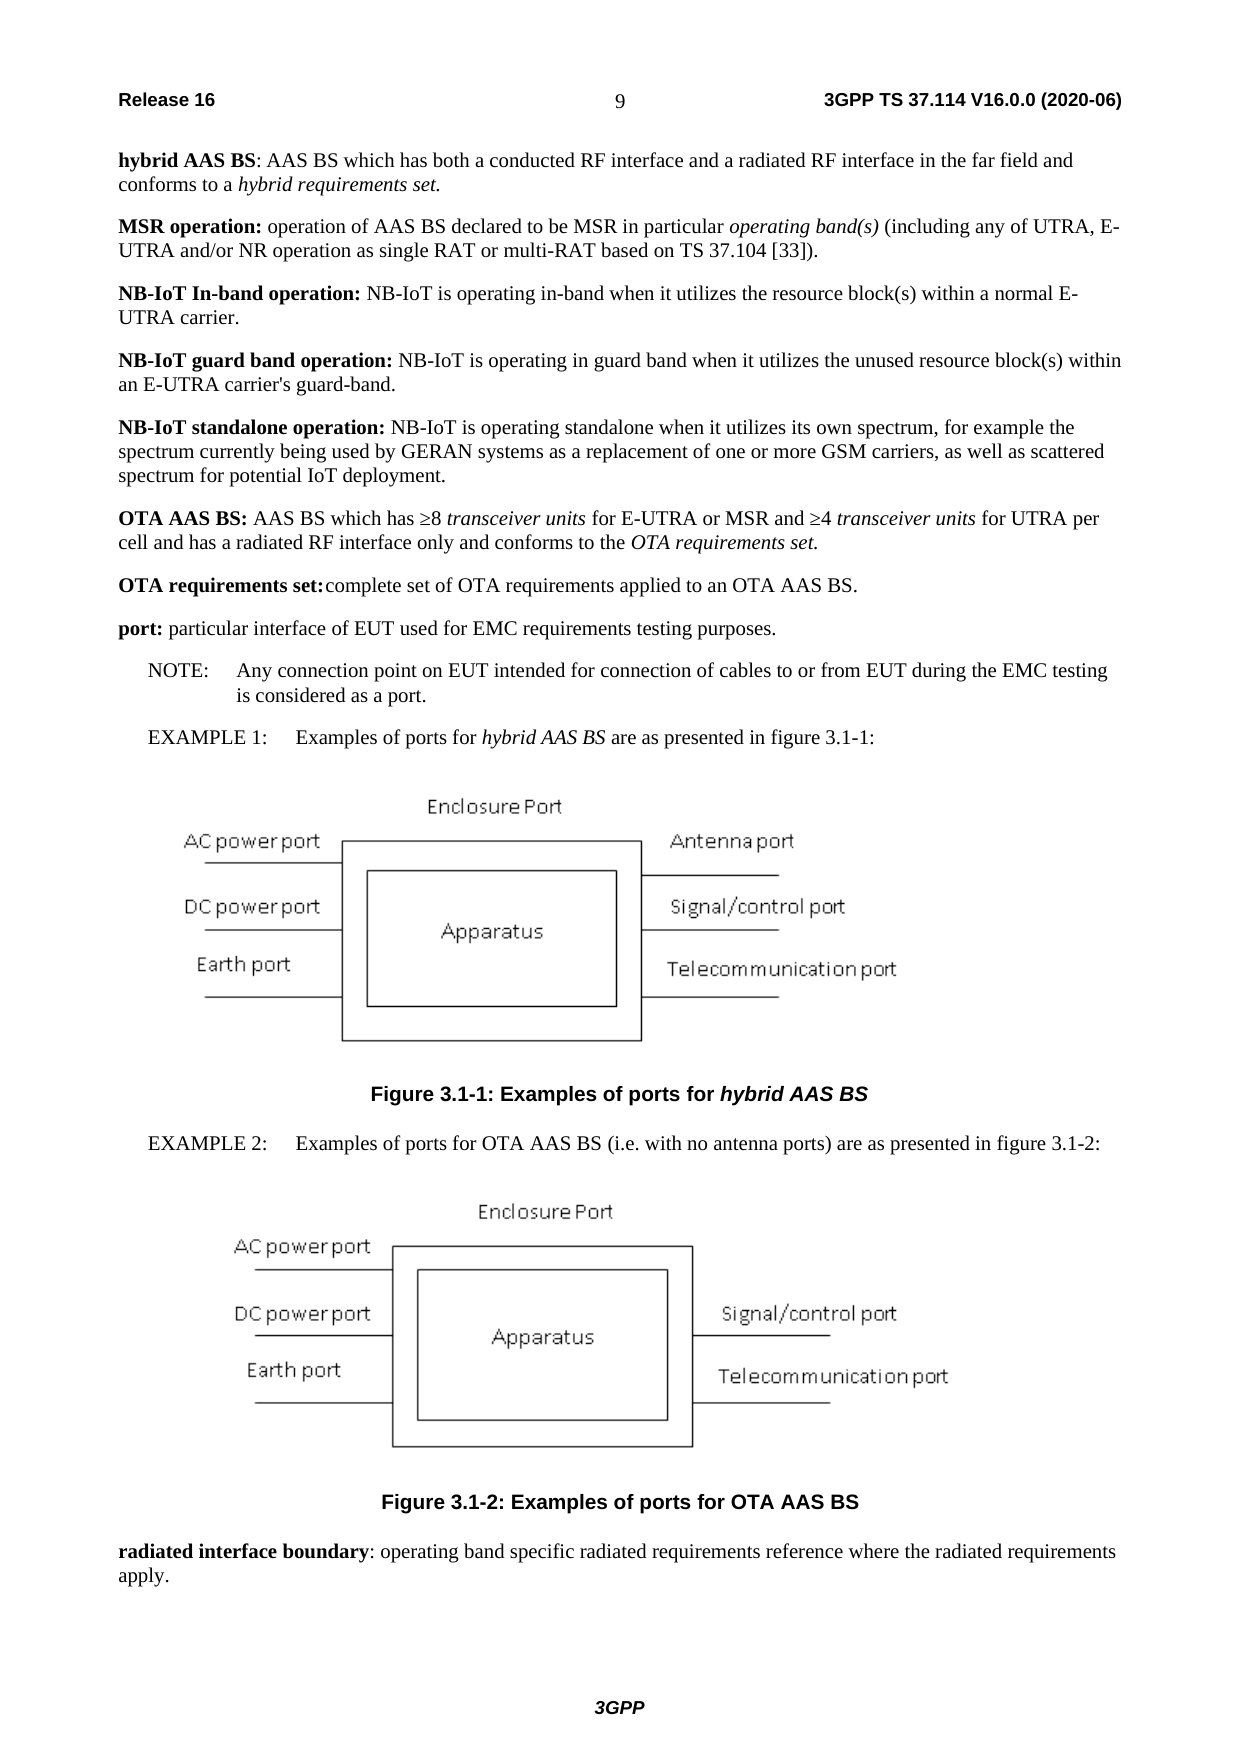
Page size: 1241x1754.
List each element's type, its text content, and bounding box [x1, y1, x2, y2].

text Figure 3.1-1: Examples of ports for hybrid AAS BS [118, 1082, 1122, 1106]
text OTA requirements set: complete set of OTA requirements applied to an OTA AAS BS. [118, 573, 1122, 597]
text radiated interface boundary: operating band specific radiated requirements reference where the radiated requirements apply. [118, 1538, 1122, 1587]
text MSR operation: operation of AAS BS declared to be MSR in particular operating band(s) (including any of UTRA, E-UTRA and/or NR operation as single RAT or multi-RAT based on TS 37.104 [33]). [118, 214, 1122, 262]
text EXAMPLE 2: Examples of ports for OTA AAS BS (i.e. with no antenna ports) are as presented in figure 3.1-2: [148, 1131, 1122, 1155]
text NB-IoT guard band operation: NB-IoT is operating in guard band when it utilizes the unused resource block(s) within an E-UTRA carrier's guard-band. [118, 348, 1122, 396]
text EXAMPLE 1: Examples of ports for hybrid AAS BS are as presented in figure 3.1-1: [148, 725, 1122, 749]
text OTA AAS BS: AAS BS which has ≥8 transceiver units for E-UTRA or MSR and ≥4 transceiver units for UTRA per cell and has a radiated RF interface only and conforms to the OTA requirements set. [118, 506, 1122, 554]
text Figure 3.1-2: Examples of ports for OTA AAS BS [118, 1489, 1122, 1513]
text port: particular interface of EUT used for EMC requirements testing purposes. [118, 616, 1122, 640]
text NB-IoT In-band operation: NB-IoT is operating in-band when it utilizes the resource block(s) within a normal E-UTRA carrier. [118, 281, 1122, 329]
text NOTE: Any connection point on EUT intended for connection of cables to or from EUT during the EMC testing is considered as a port. [148, 658, 1122, 707]
text hybrid AAS BS: AAS BS which has both a conducted RF interface and a radiated RF interface in the far field and conforms to a hybrid requirements set. [118, 147, 1122, 196]
text NB-IoT standalone operation: NB-IoT is operating standalone when it utilizes its own spectrum, for example the spectrum currently being used by GERAN systems as a replacement of one or more GSM carriers, as well as scattered spectrum for potential IoT deployment. [118, 415, 1122, 487]
